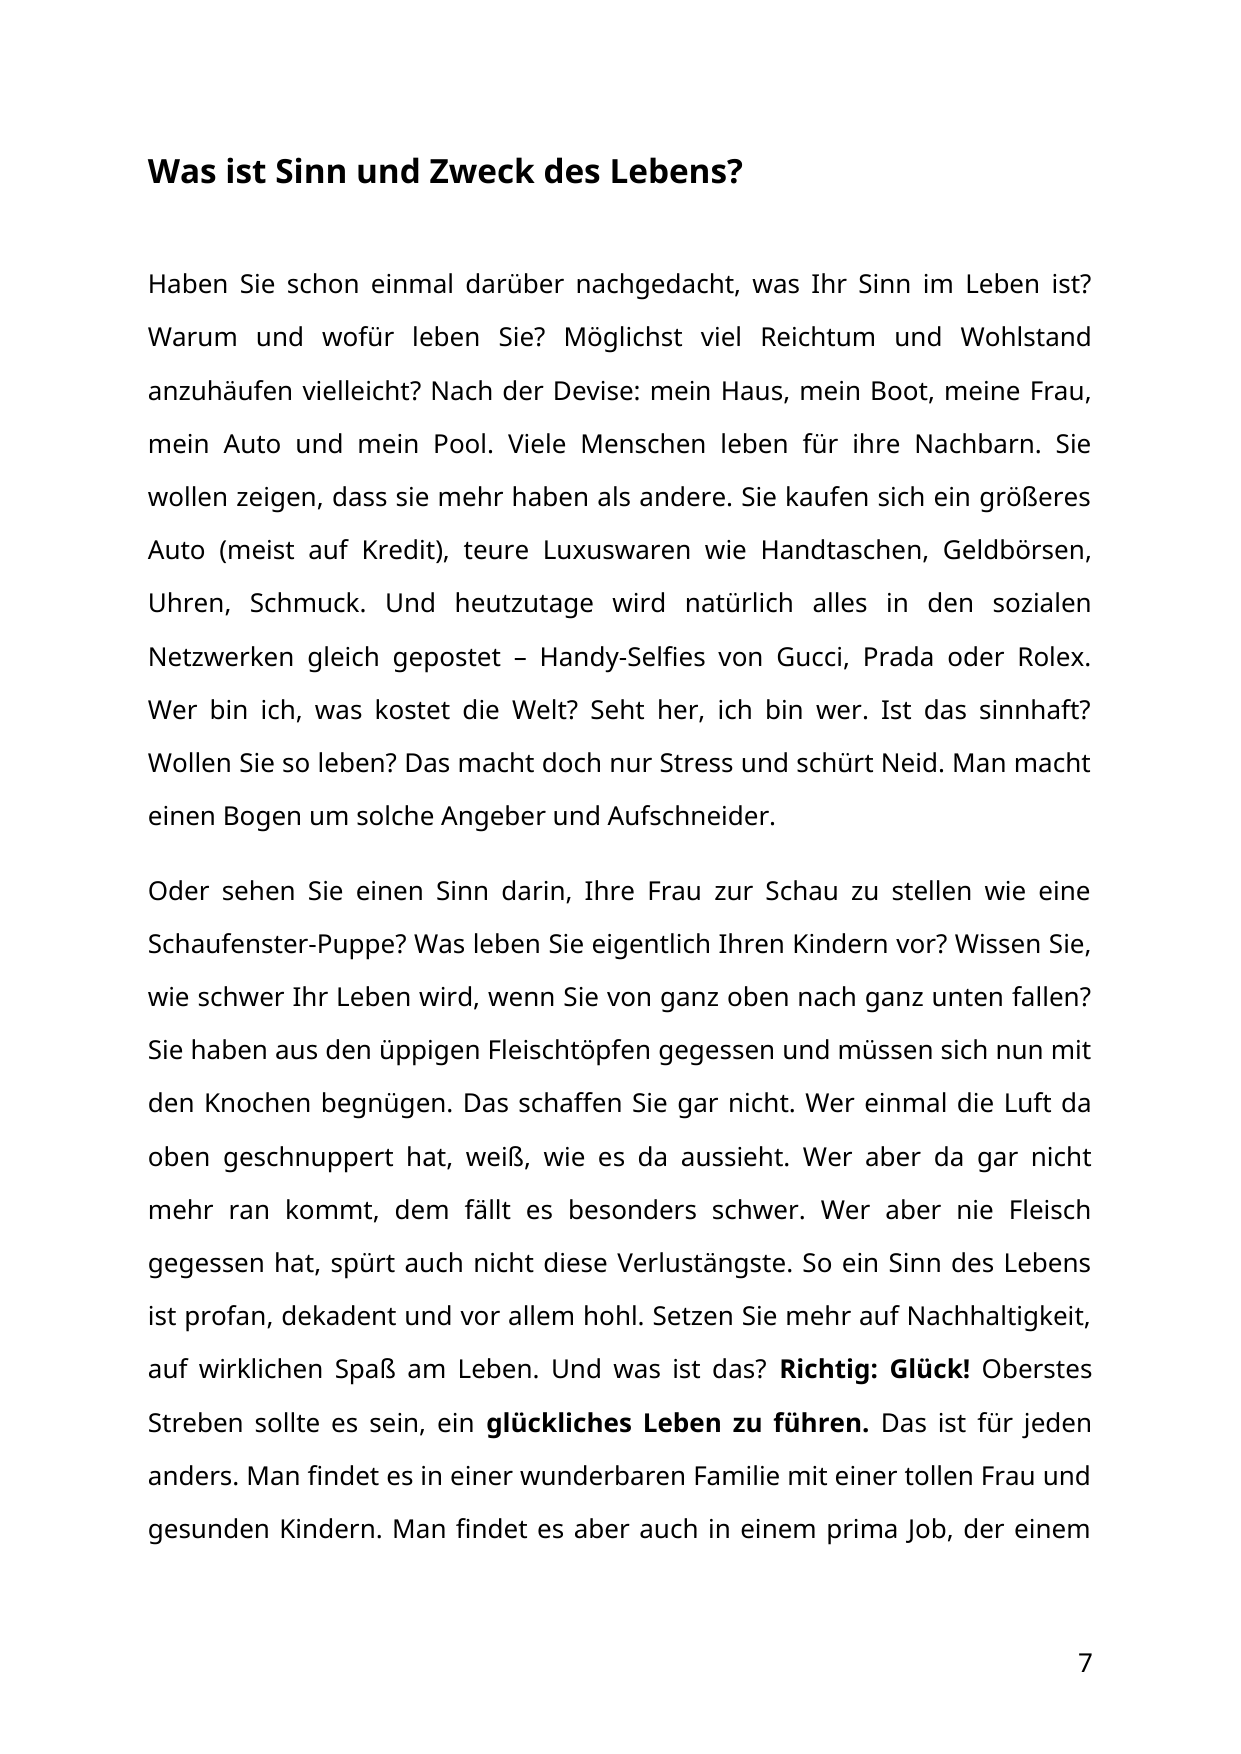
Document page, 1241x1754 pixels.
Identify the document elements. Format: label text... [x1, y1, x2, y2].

text Haben Sie schon einmal darüber nachgedacht, was Ihr Sinn im Leben ist? Warum und wofür leben Sie? Möglichst viel Reichtum und Wohlstand anzuhäufen vielleicht? Nach der Devise: mein Haus, mein Boot, meine Frau, mein Auto und mein Pool. Viele Menschen leben für ihre Nachbarn. Sie wollen zeigen, dass sie mehr haben als andere. Sie kaufen sich ein größeres Auto (meist auf Kredit), teure Luxuswaren wie Handtaschen, Geldbörsen, Uhren, Schmuck. Und heutzutage wird natürlich alles in den sozialen Netzwerken gleich gepostet – Handy-Selfies von Gucci, Prada oder Rolex. Wer bin ich, was kostet die Welt? Seht her, ich bin wer. Ist das sinnhaft? Wollen Sie so leben? Das macht doch nur Stress und schürt Neid. Man macht einen Bogen um solche Angeber und Aufschneider. [148, 266, 1093, 833]
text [148, 872, 1093, 1546]
subtitle Was ist Sinn und Zweck des Lebens? [148, 148, 1093, 193]
